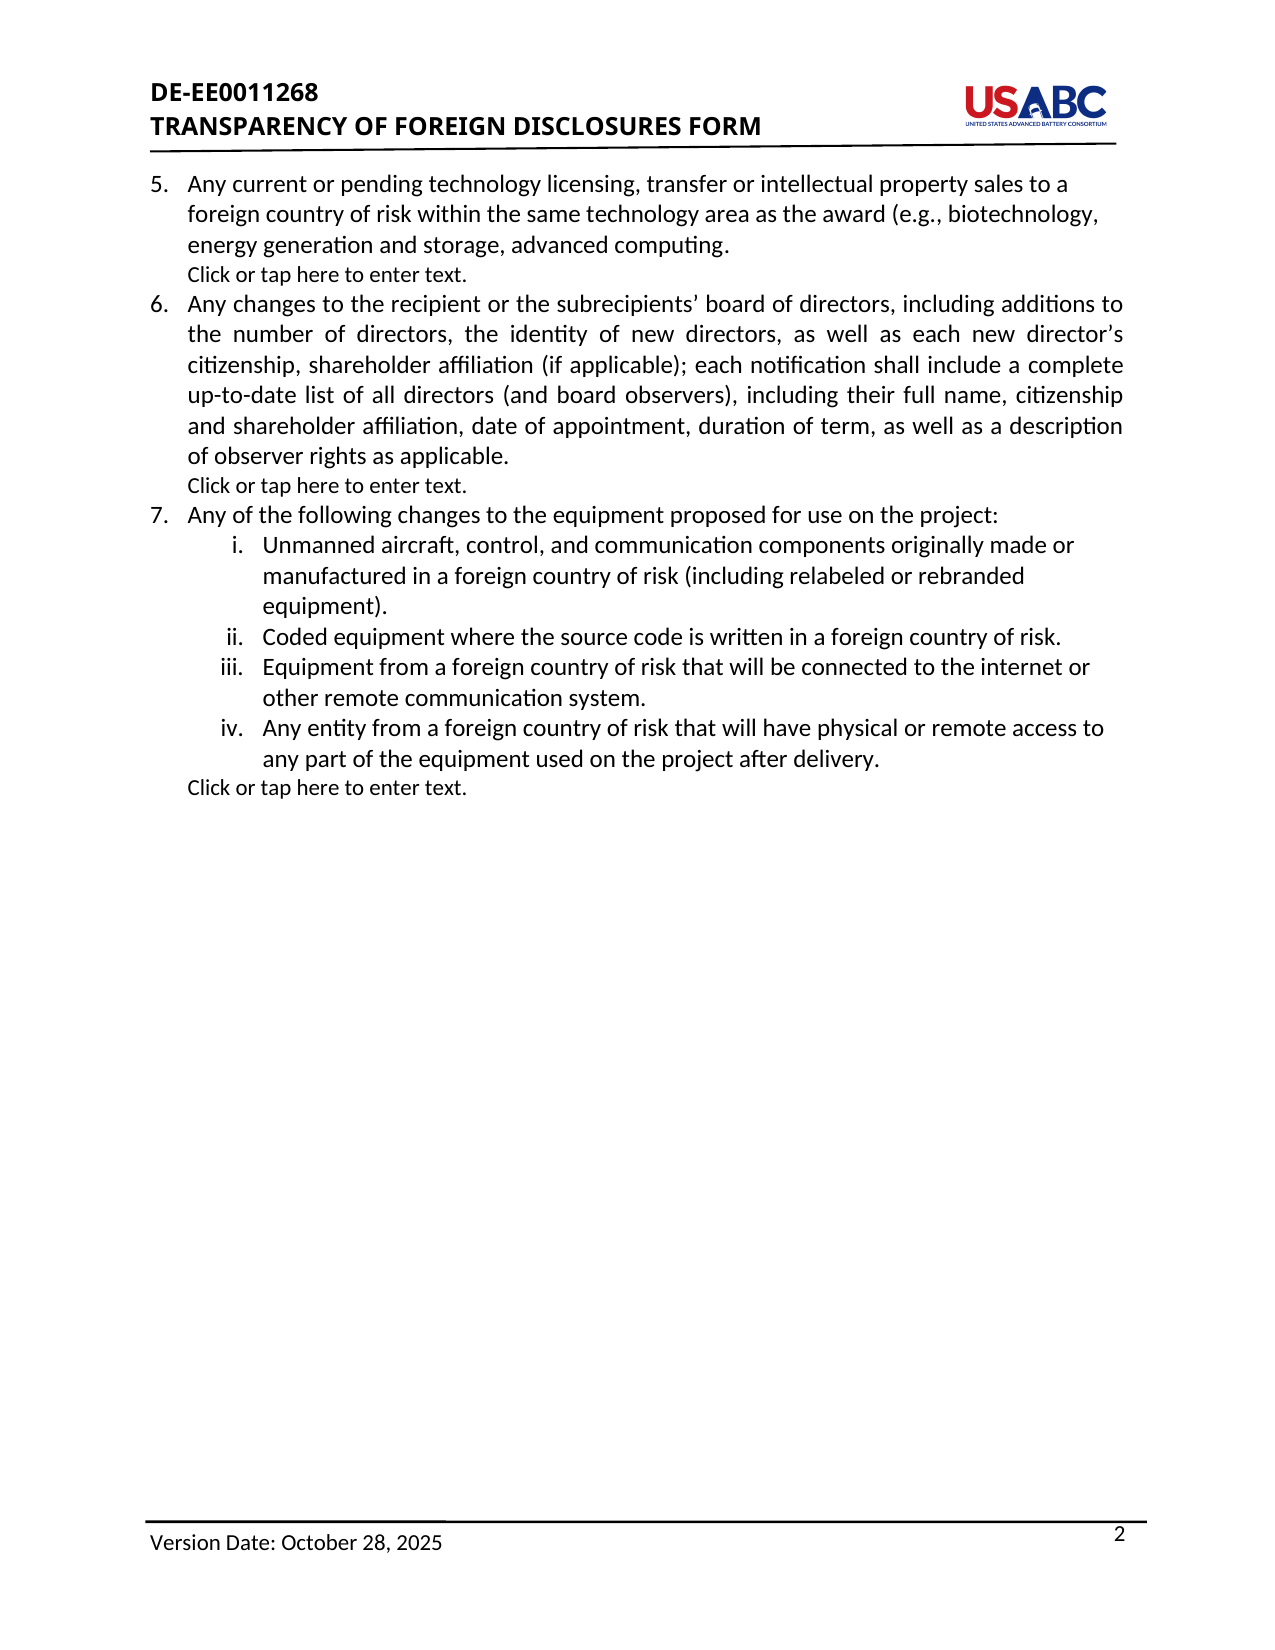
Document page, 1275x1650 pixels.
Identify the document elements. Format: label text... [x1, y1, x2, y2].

list Any entity from a foreign country of risk that will have physical or remote access to any part of the equipment used on the project after delivery. [244, 712, 1125, 773]
list Any of the following changes to the equipment proposed for use on the project: [150, 499, 1125, 529]
list Unmanned aircraft, control, and communication components originally made or manufactured in a foreign country of risk (including relabeled or rebranded equipment). [244, 529, 1125, 621]
list Any changes to the recipient or the subrecipients’ board of directors, including additions to the number of directors, the identity of new directors, as well as each new director’s citizenship, shareholder affiliation (if applicable); each notification shall include a complete up-to-date list of all directors (and board observers), including their full name, citizenship and shareholder affiliation, date of appointment, duration of term, as well as a description of observer rights as applicable. [150, 288, 1125, 471]
list Coded equipment where the source code is written in a foreign country of risk. [244, 621, 1125, 651]
picture [955, 77, 1112, 131]
list Any current or pending technology licensing, transfer or intellectual property sales to a foreign country of risk within the same technology area as the award (e.g., biotechnology, energy generation and storage, advanced computing. [150, 168, 1125, 260]
list Equipment from a foreign country of risk that will be connected to the internet or other remote communication system. [244, 651, 1125, 712]
